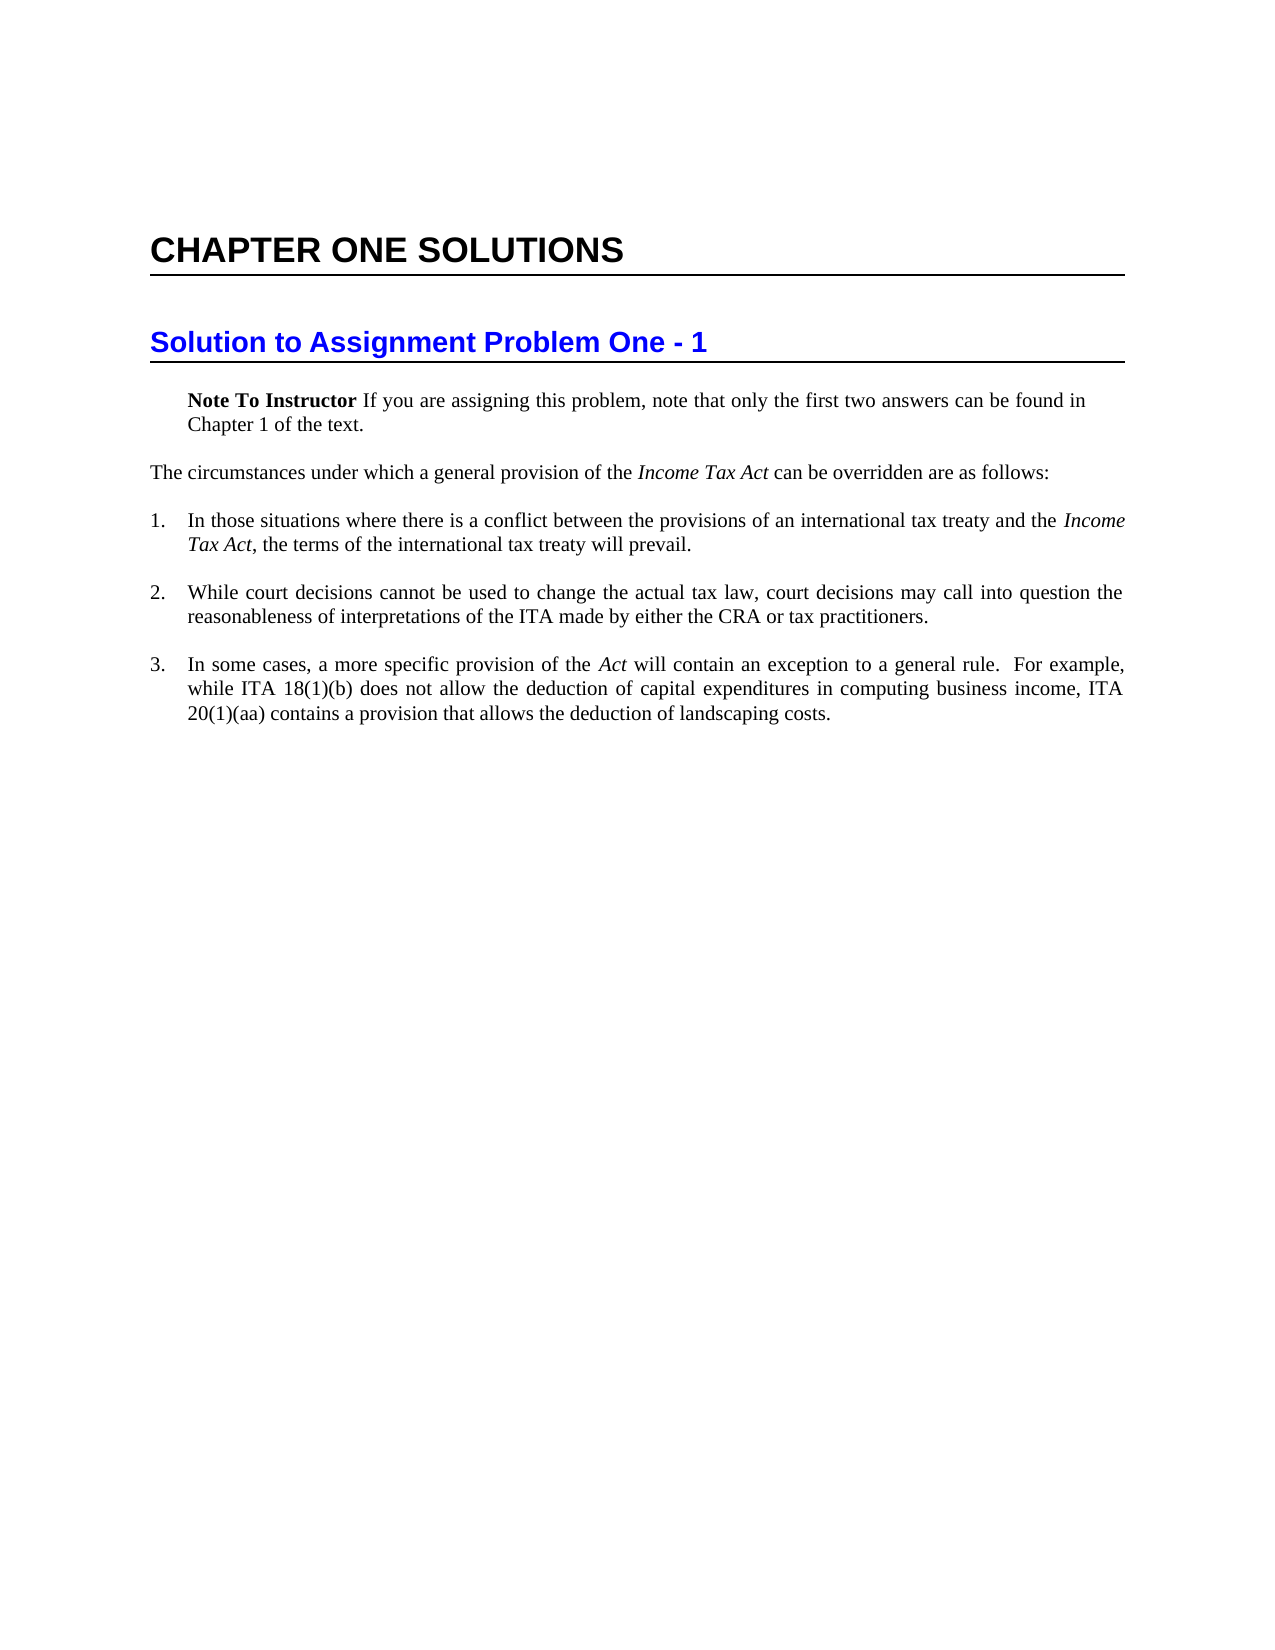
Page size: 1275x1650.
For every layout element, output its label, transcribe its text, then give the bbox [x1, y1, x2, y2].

text 2. While court decisions cannot be used to change the actual tax law, court decisions may call into question the reasonableness of interpretations of the ITA made by either the CRA or tax practitioners. [150, 580, 1125, 628]
text Solution to Assignment Problem One - 1 [150, 325, 1125, 361]
text Note To Instructor If you are assigning this problem, note that only the first two answers can be found in Chapter 1 of the text. [187, 388, 1087, 436]
text The circumstances under which a general provision of the Income Tax Act can be overridden are as follows: [150, 460, 1125, 484]
text CHAPTER ONE SOLUTIONS [150, 229, 1125, 274]
text 1. In those situations where there is a conflict between the provisions of an international tax treaty and the Income Tax Act, the terms of the international tax treaty will prevail. [150, 508, 1125, 556]
text 3. In some cases, a more specific provision of the Act will contain an exception to a general rule. For example, while ITA 18(1)(b) does not allow the deduction of capital expenditures in computing business income, ITA 20(1)(aa) contains a provision that allows the deduction of landscaping costs. [150, 652, 1125, 724]
